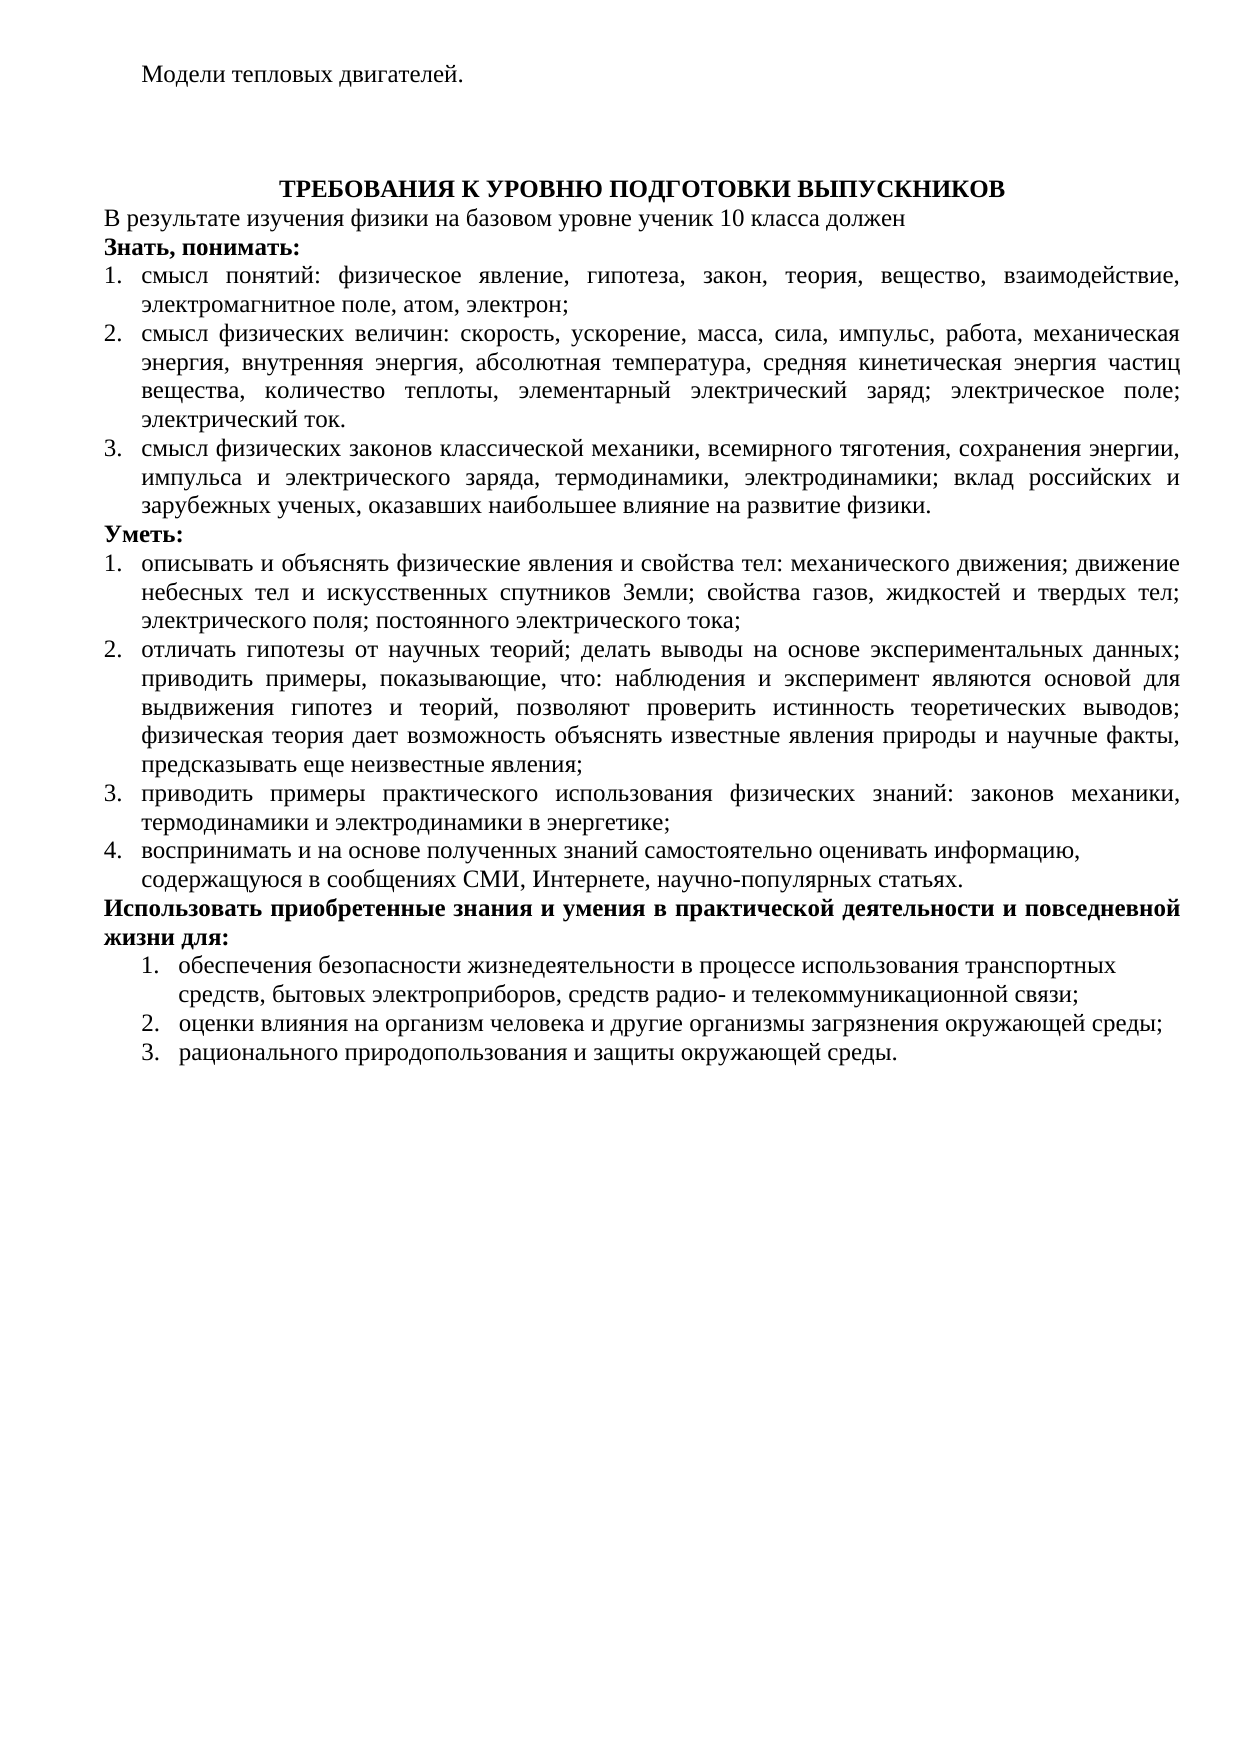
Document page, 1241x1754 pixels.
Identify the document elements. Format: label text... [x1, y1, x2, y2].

list рационального природопользования и защиты окружающей среды. [141, 1037, 1181, 1065]
text Модели тепловых двигателей. [141, 59, 1181, 88]
list оценки влияния на организм человека и другие организмы загрязнения окружающей среды; [141, 1008, 1181, 1037]
list смысл понятий: физическое явление, гипотеза, закон, теория, вещество, взаимодействие, электромагнитное поле, атом, электрон; [103, 260, 1181, 318]
list смысл физических величин: скорость, ускорение, масса, сила, импульс, работа, механическая энергия, внутренняя энергия, абсолютная температура, средняя кинетическая энергия частиц вещества, количество теплоты, элементарный электрический заряд; электрическое поле; электрический ток. [103, 318, 1181, 433]
list приводить примеры практического использования физических знаний: законов механики, термодинамики и электродинамики в энергетике; [103, 778, 1181, 835]
text Знать, понимать: [103, 232, 1181, 260]
text ТРЕБОВАНИЯ К УРОВНЮ ПОДГОТОВКИ ВЫПУСКНИКОВ [103, 174, 1181, 203]
text Уметь: [103, 519, 1181, 548]
list обеспечения безопасности жизнедеятельности в процессе использования транспортных средств, бытовых электроприборов, средств радио- и телекоммуникационной связи; [141, 950, 1181, 1008]
list описывать и объяснять физические явления и свойства тел: механического движения; движение небесных тел и искусственных спутников Земли; свойства газов, жидкостей и твердых тел; электрического поля; постоянного электрического тока; [103, 548, 1181, 634]
list воспринимать и на основе полученных знаний самостоятельно оценивать информацию, содержащуюся в сообщениях СМИ, Интернете, научно-популярных статьях. [103, 835, 1181, 893]
list отличать гипотезы от научных теорий; делать выводы на основе экспериментальных данных; приводить примеры, показывающие, что: наблюдения и эксперимент являются основой для выдвижения гипотез и теорий, позволяют проверить истинность теоретических выводов; физическая теория дает возможность объяснять известные явления природы и научные факты, предсказывать еще неизвестные явления; [103, 634, 1181, 778]
text В результате изучения физики на базовом уровне ученик 10 класса должен [103, 203, 1181, 232]
text Использовать приобретенные знания и умения в практической деятельности и повседневной жизни для: [103, 893, 1181, 950]
list смысл физических законов классической механики, всемирного тяготения, сохранения энергии, импульса и электрического заряда, термодинамики, электродинамики; вклад российских и зарубежных ученых, оказавших наибольшее влияние на развитие физики. [103, 433, 1181, 519]
